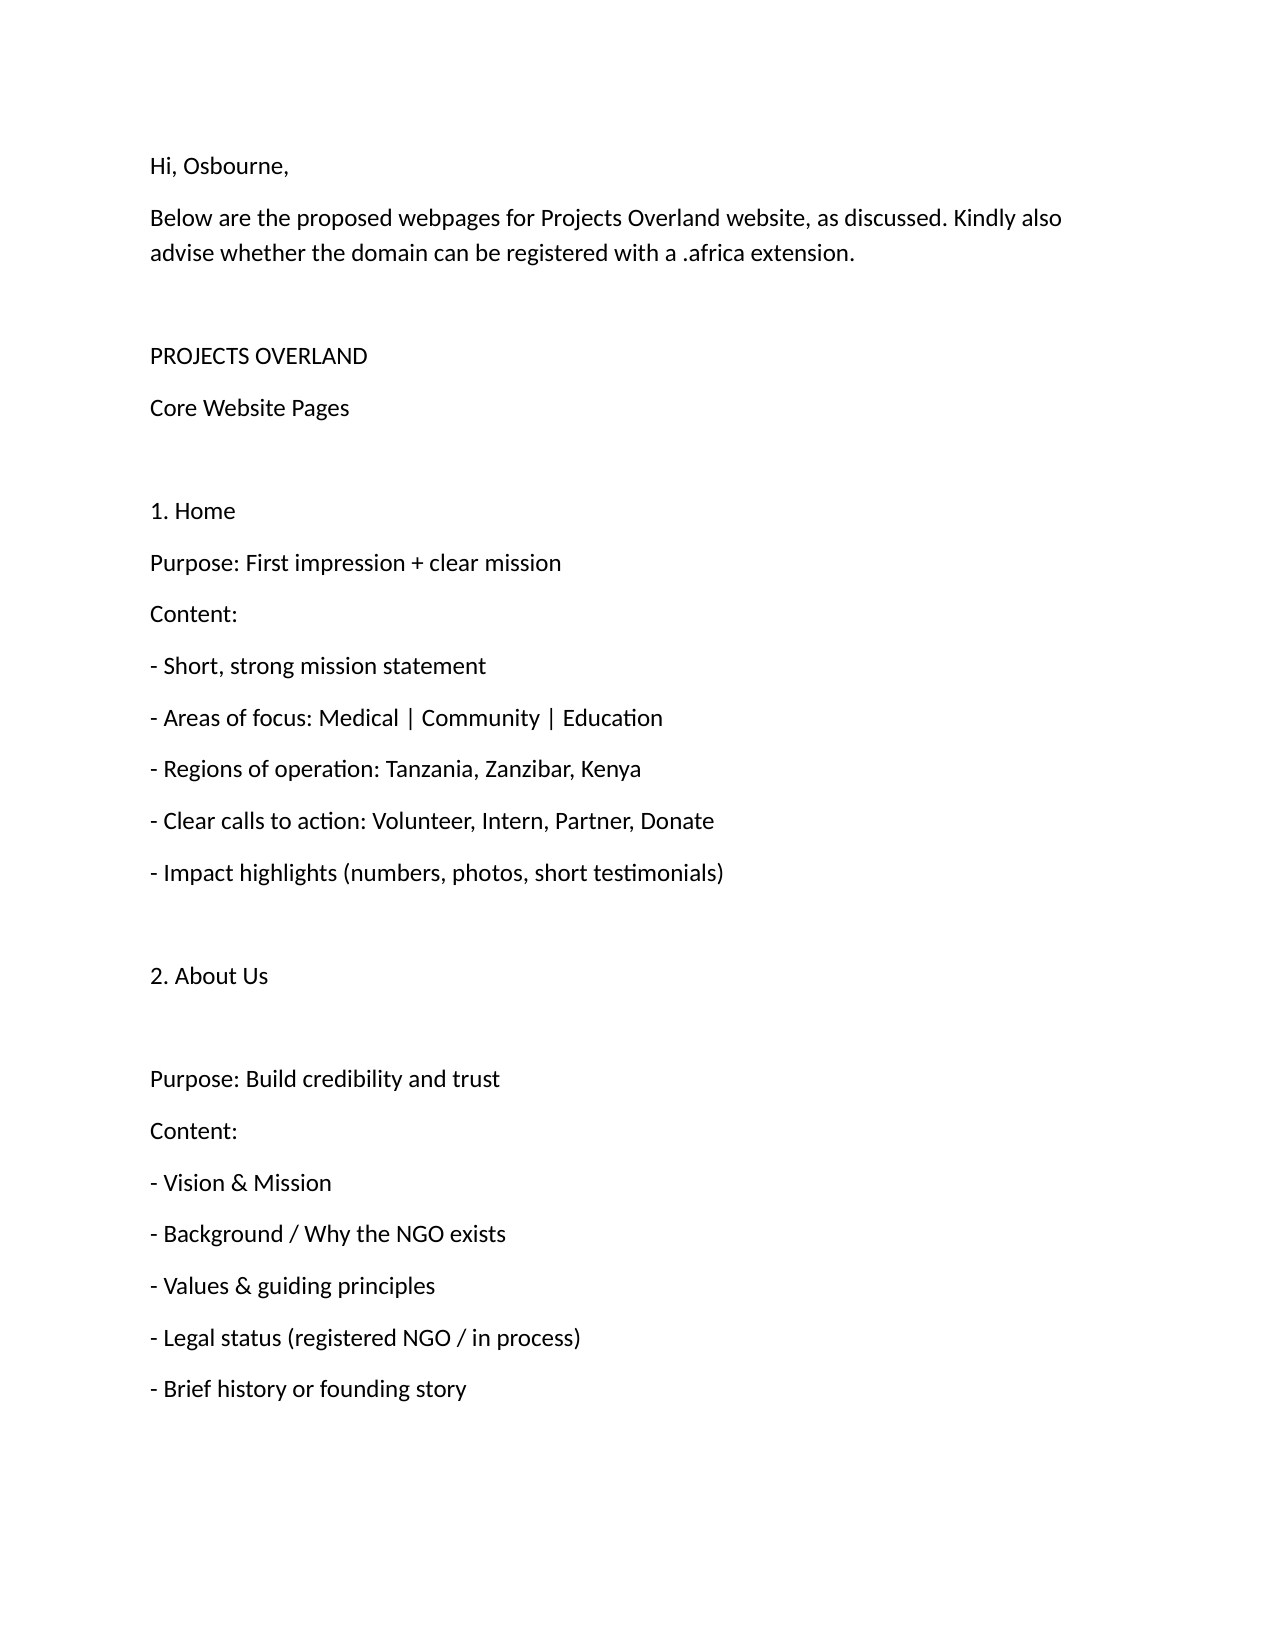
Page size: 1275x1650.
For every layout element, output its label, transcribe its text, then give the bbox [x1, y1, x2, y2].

text - Short, strong mission statement [150, 650, 1125, 681]
text 2. About Us [150, 960, 1125, 991]
text - Impact highlights (numbers, photos, short testimonials) [150, 857, 1125, 887]
text - Areas of focus: Medical | Community | Education [150, 702, 1125, 732]
text - Vision & Mission [150, 1167, 1125, 1197]
text Below are the proposed webpages for Projects Overland website, as discussed. Kindly also advise whether the domain can be registered with a .africa extension. [150, 202, 1125, 267]
text - Legal status (registered NGO / in process) [150, 1322, 1125, 1352]
text - Background / Why the NGO exists [150, 1218, 1125, 1249]
text - Clear calls to action: Volunteer, Intern, Partner, Donate [150, 805, 1125, 836]
text - Values & guiding principles [150, 1270, 1125, 1301]
text Content: [150, 598, 1125, 629]
text 1. Home [150, 495, 1125, 526]
text Purpose: First impression + clear mission [150, 547, 1125, 577]
text Content: [150, 1115, 1125, 1146]
text - Brief history or founding story [150, 1373, 1125, 1404]
text Core Website Pages [150, 392, 1125, 422]
text Purpose: Build credibility and trust [150, 1063, 1125, 1094]
text Hi, Osbourne, [150, 150, 1125, 181]
text - Regions of operation: Tanzania, Zanzibar, Kenya [150, 753, 1125, 784]
text PROJECTS OVERLAND [150, 340, 1125, 371]
